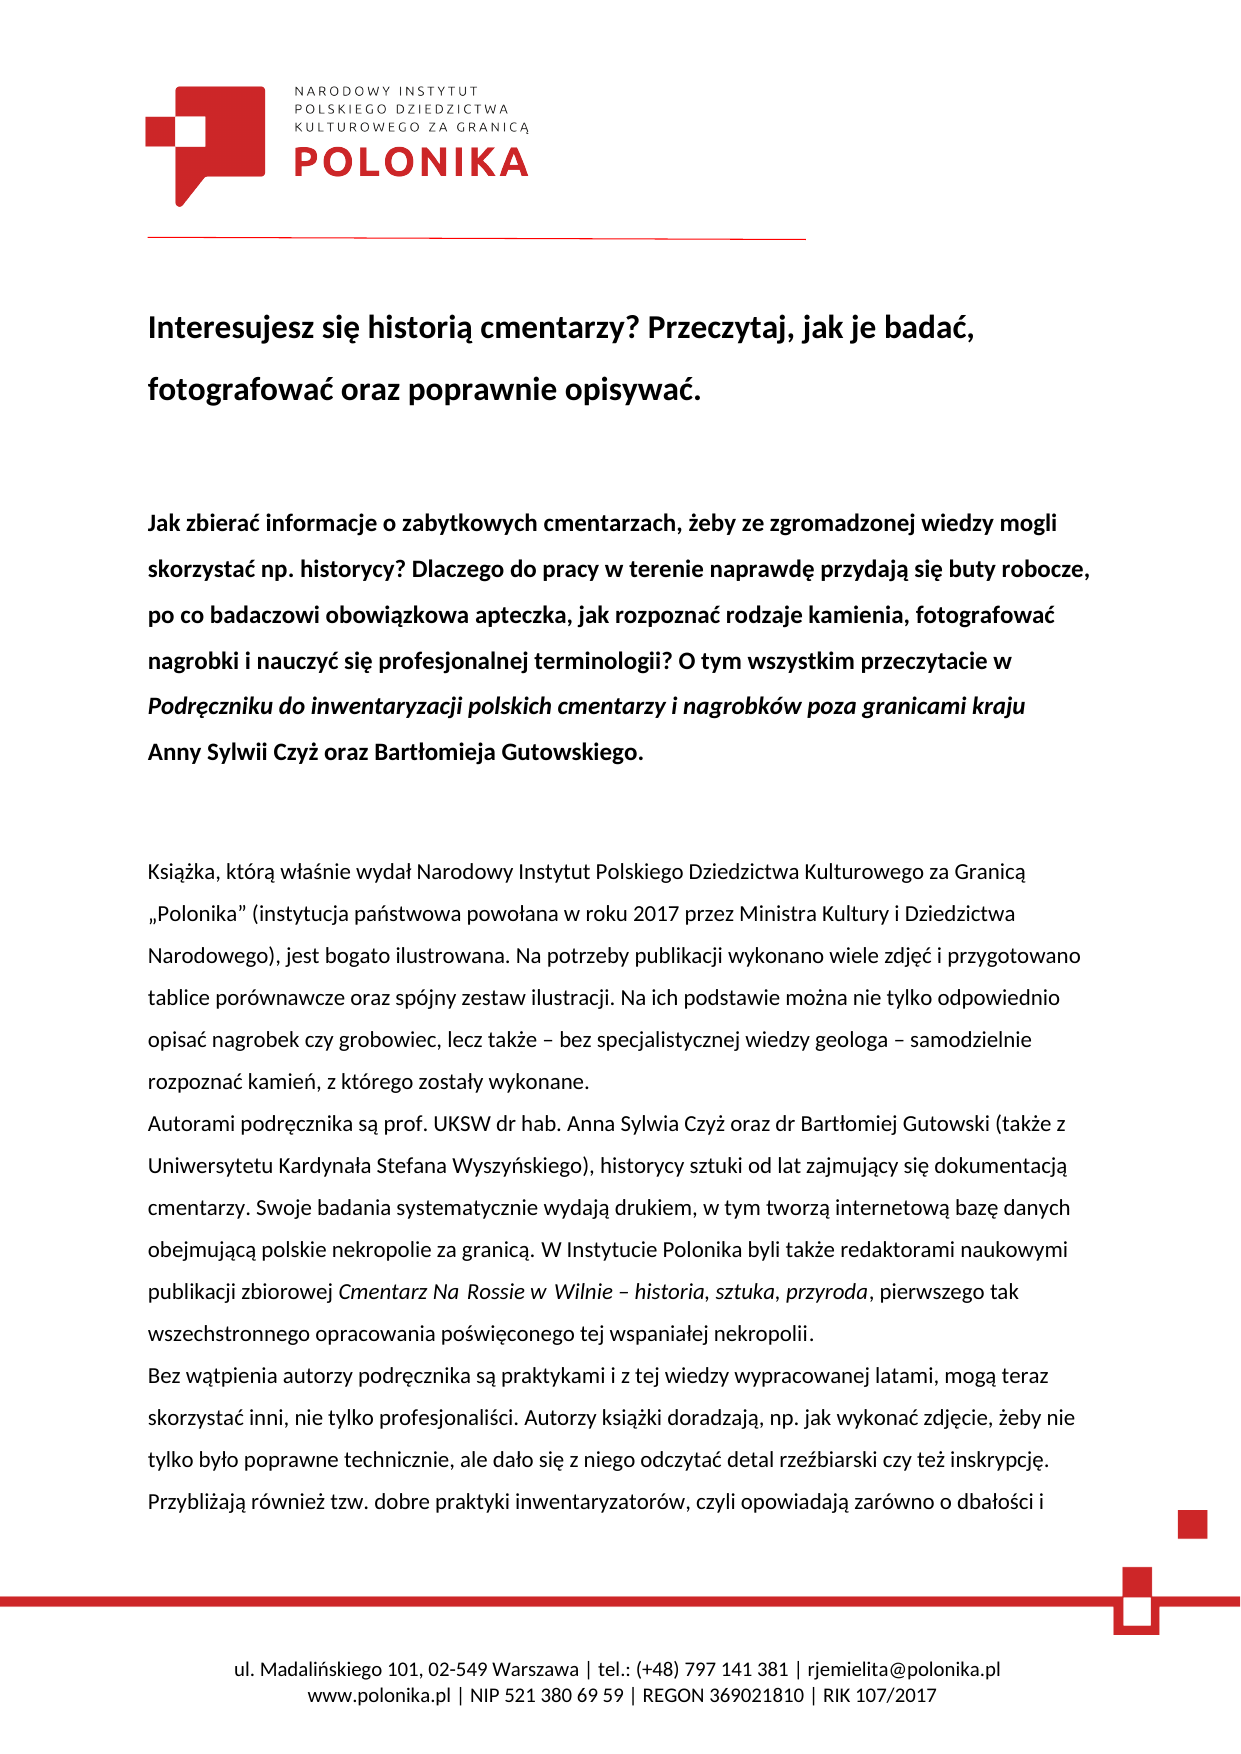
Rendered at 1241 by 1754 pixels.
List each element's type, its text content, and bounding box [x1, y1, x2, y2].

picture [0, 1510, 1241, 1635]
text Jak zbierać informacje o zabytkowych cmentarzach, żeby ze zgromadzonej wiedzy mogli skorzystać np. historycy? Dlaczego do pracy w terenie naprawdę przydają się buty robocze, po co badaczowi obowiązkowa apteczka, jak rozpoznać rodzaje kamienia, fotografować nagrobki i nauczyć się profesjonalnej terminologii? O tym wszystkim przeczytacie w Podręczniku do inwentaryzacji polskich cmentarzy i nagrobków poza granicami kraju Anny Sylwii Czyż oraz Bartłomieja Gutowskiego. [148, 508, 1093, 767]
picture [100, 41, 574, 252]
text Interesujesz się historią cmentarzy? Przeczytaj, jak je badać, fotografować oraz poprawnie opisywać. [148, 306, 1093, 408]
